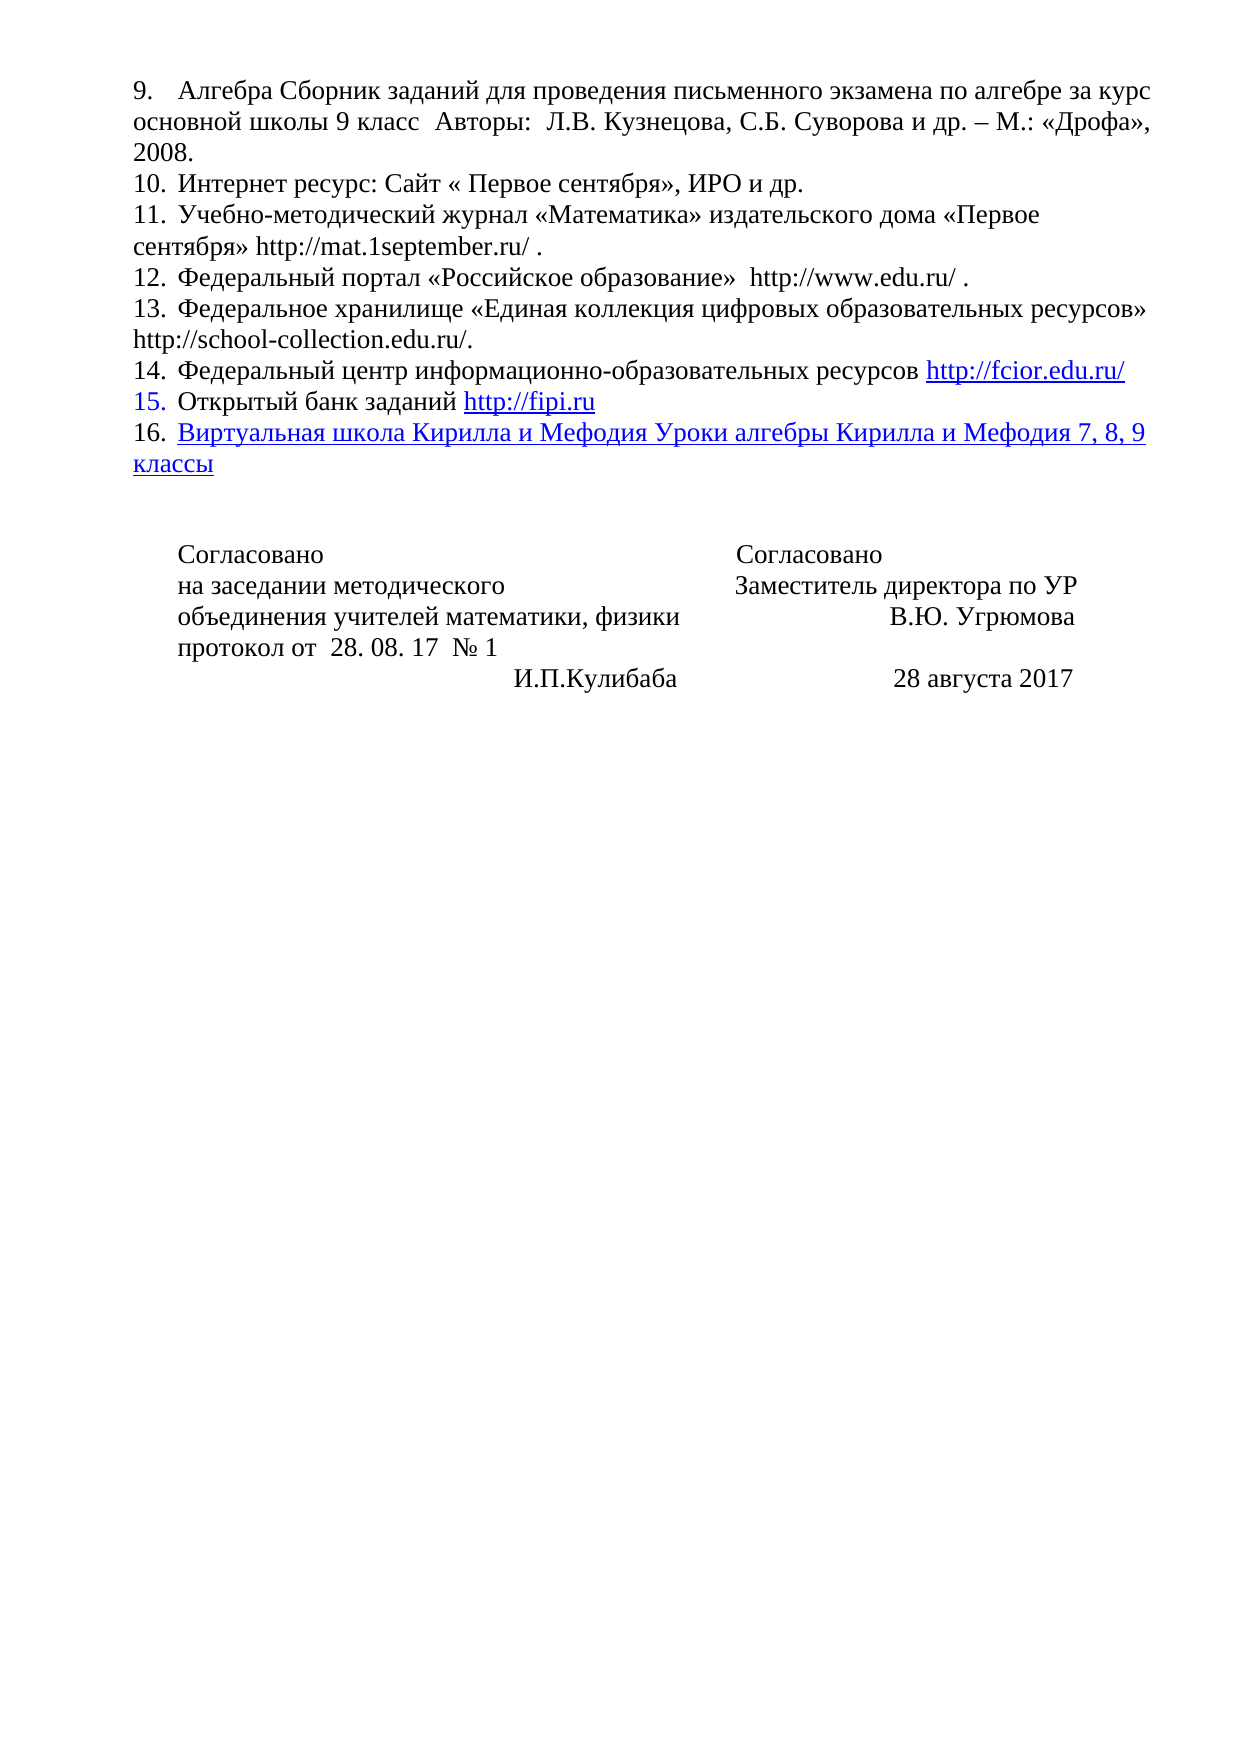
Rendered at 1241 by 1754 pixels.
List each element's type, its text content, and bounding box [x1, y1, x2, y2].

text на заседании методического Заместитель директора по УР [177, 569, 1152, 600]
list Интернет ресурс: Сайт « Первое сентября», ИРО и др. [133, 167, 1152, 198]
text Согласовано Согласовано [177, 538, 1152, 569]
text протокол от 28. 08. 17 № 1 [177, 631, 1152, 662]
list Учебно-методический журнал «Математика» издательского дома «Первое сентября» http://mat.1september.ru/ . [133, 198, 1152, 261]
list Федеральный портал «Российское образование» http://www.edu.ru/ . [133, 261, 1152, 292]
text И.П.Кулибаба 28 августа 2017 [148, 662, 1152, 694]
list Алгебра Сборник заданий для проведения письменного экзамена по алгебре за курс основной школы 9 класс Авторы: Л.В. Кузнецова, С.Б. Суворова и др. – М.: «Дрофа», 2008. [133, 74, 1152, 167]
list Открытый банк заданий http://fipi.ru [133, 385, 1152, 416]
list Федеральный центр информационно-образовательных ресурсов http://fcior.edu.ru/ [133, 354, 1152, 385]
list Виртуальная школа Кирилла и Мефодия Уроки алгебры Кирилла и Мефодия 7, 8, 9 классы [133, 416, 1152, 479]
text объединения учителей математики, физики В.Ю. Угрюмова [177, 600, 1152, 631]
list Федеральное хранилище «Единая коллекция цифровых образовательных ресурсов» http://school-collection.edu.ru/. [133, 292, 1152, 354]
